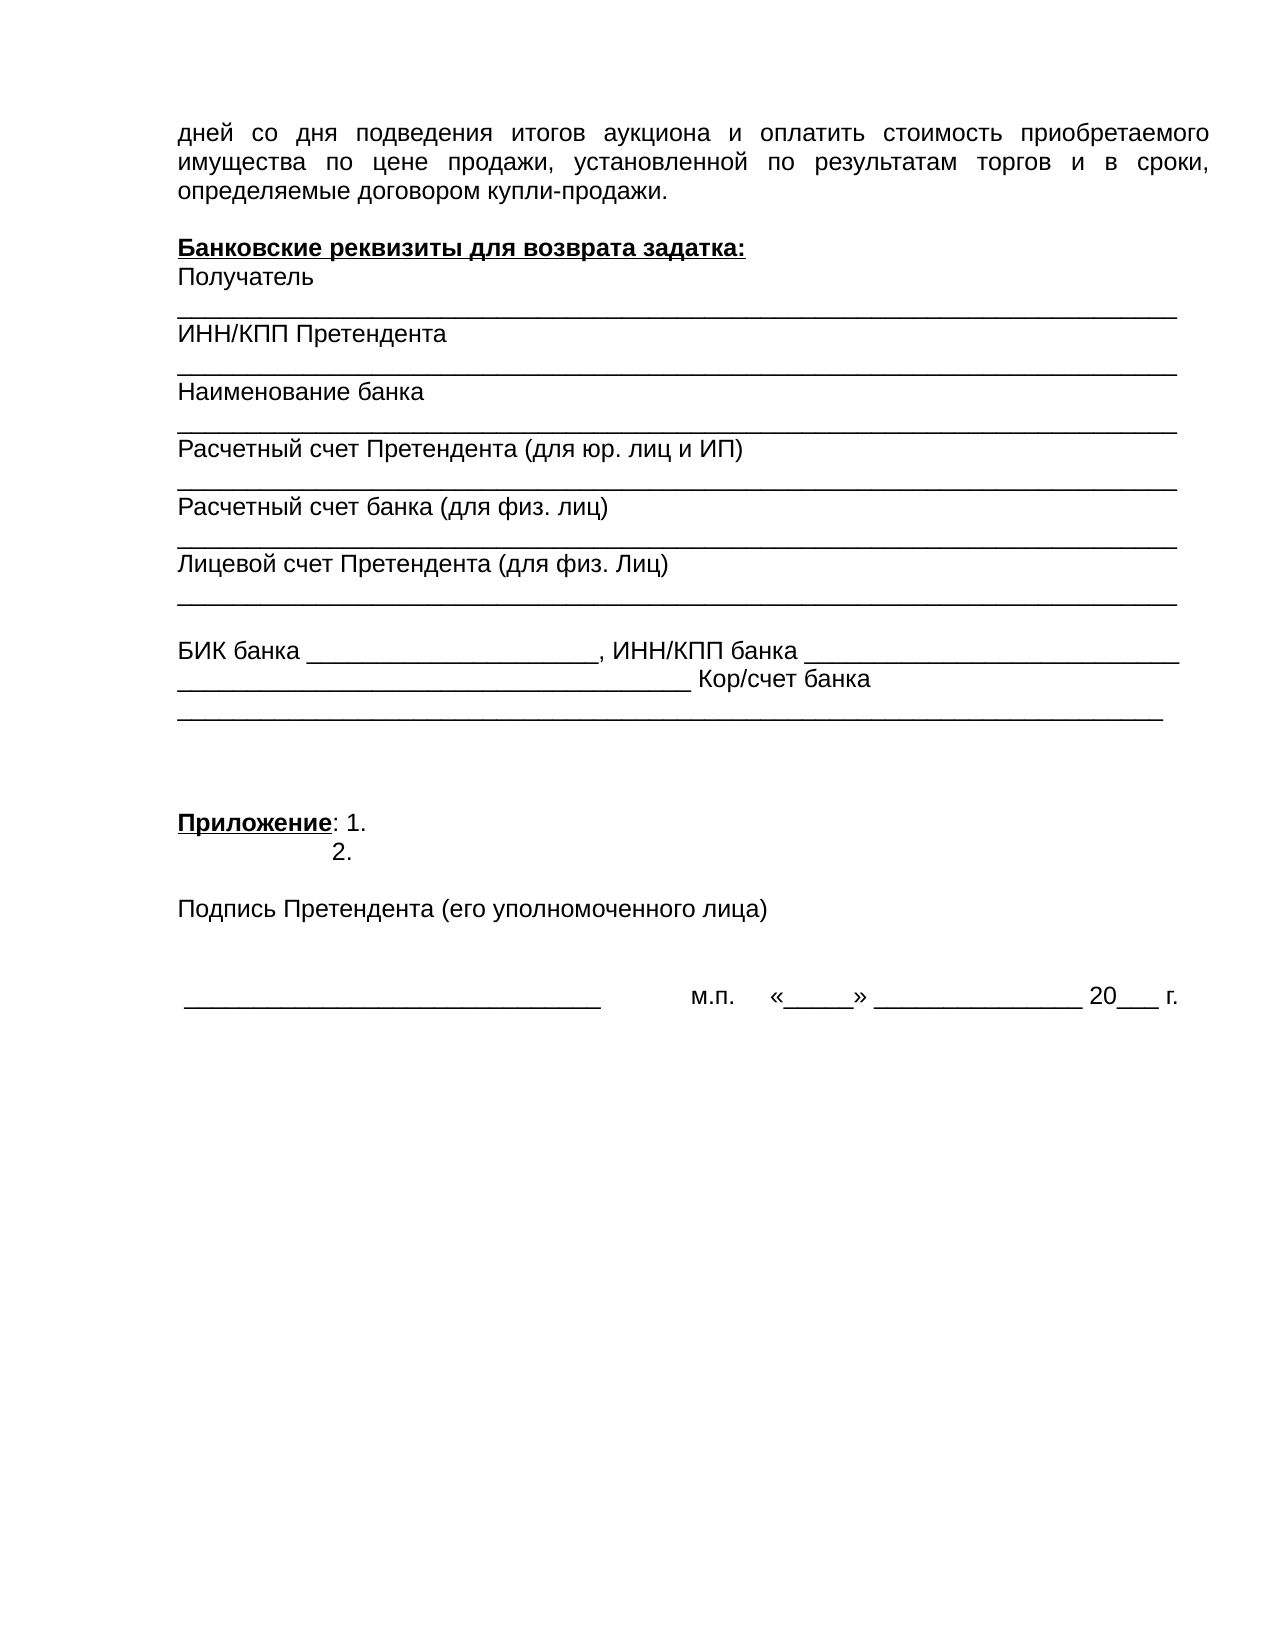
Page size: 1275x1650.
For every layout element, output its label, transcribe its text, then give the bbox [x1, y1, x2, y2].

text Лицевой счет Претендента (для физ. Лиц) ________________________________________________________________________ [177, 549, 1211, 607]
text Расчетный счет Претендента (для юр. лиц и ИП) ________________________________________________________________________ [177, 434, 1211, 492]
text Получатель ________________________________________________________________________ [177, 262, 1211, 319]
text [177, 118, 1211, 204]
text 2. [177, 837, 1211, 866]
text Приложение: 1. [177, 808, 1211, 837]
text ______________________________ м.п. «_____» _______________ 20___ г. [177, 981, 1211, 1009]
text ИНН/КПП Претендента ________________________________________________________________________ [177, 319, 1211, 377]
text Наименование банка ________________________________________________________________________ [177, 377, 1211, 434]
text БИК банка _____________________, ИНН/КПП банка ___________________________ _____________________________________ Кор/счет банка _______________________________________________________________________ [177, 636, 1211, 722]
text Подпись Претендента (его уполномоченного лица) [177, 894, 1211, 923]
text Банковские реквизиты для возврата задатка: [177, 233, 1211, 262]
text Расчетный счет банка (для физ. лиц) ________________________________________________________________________ [177, 492, 1211, 549]
